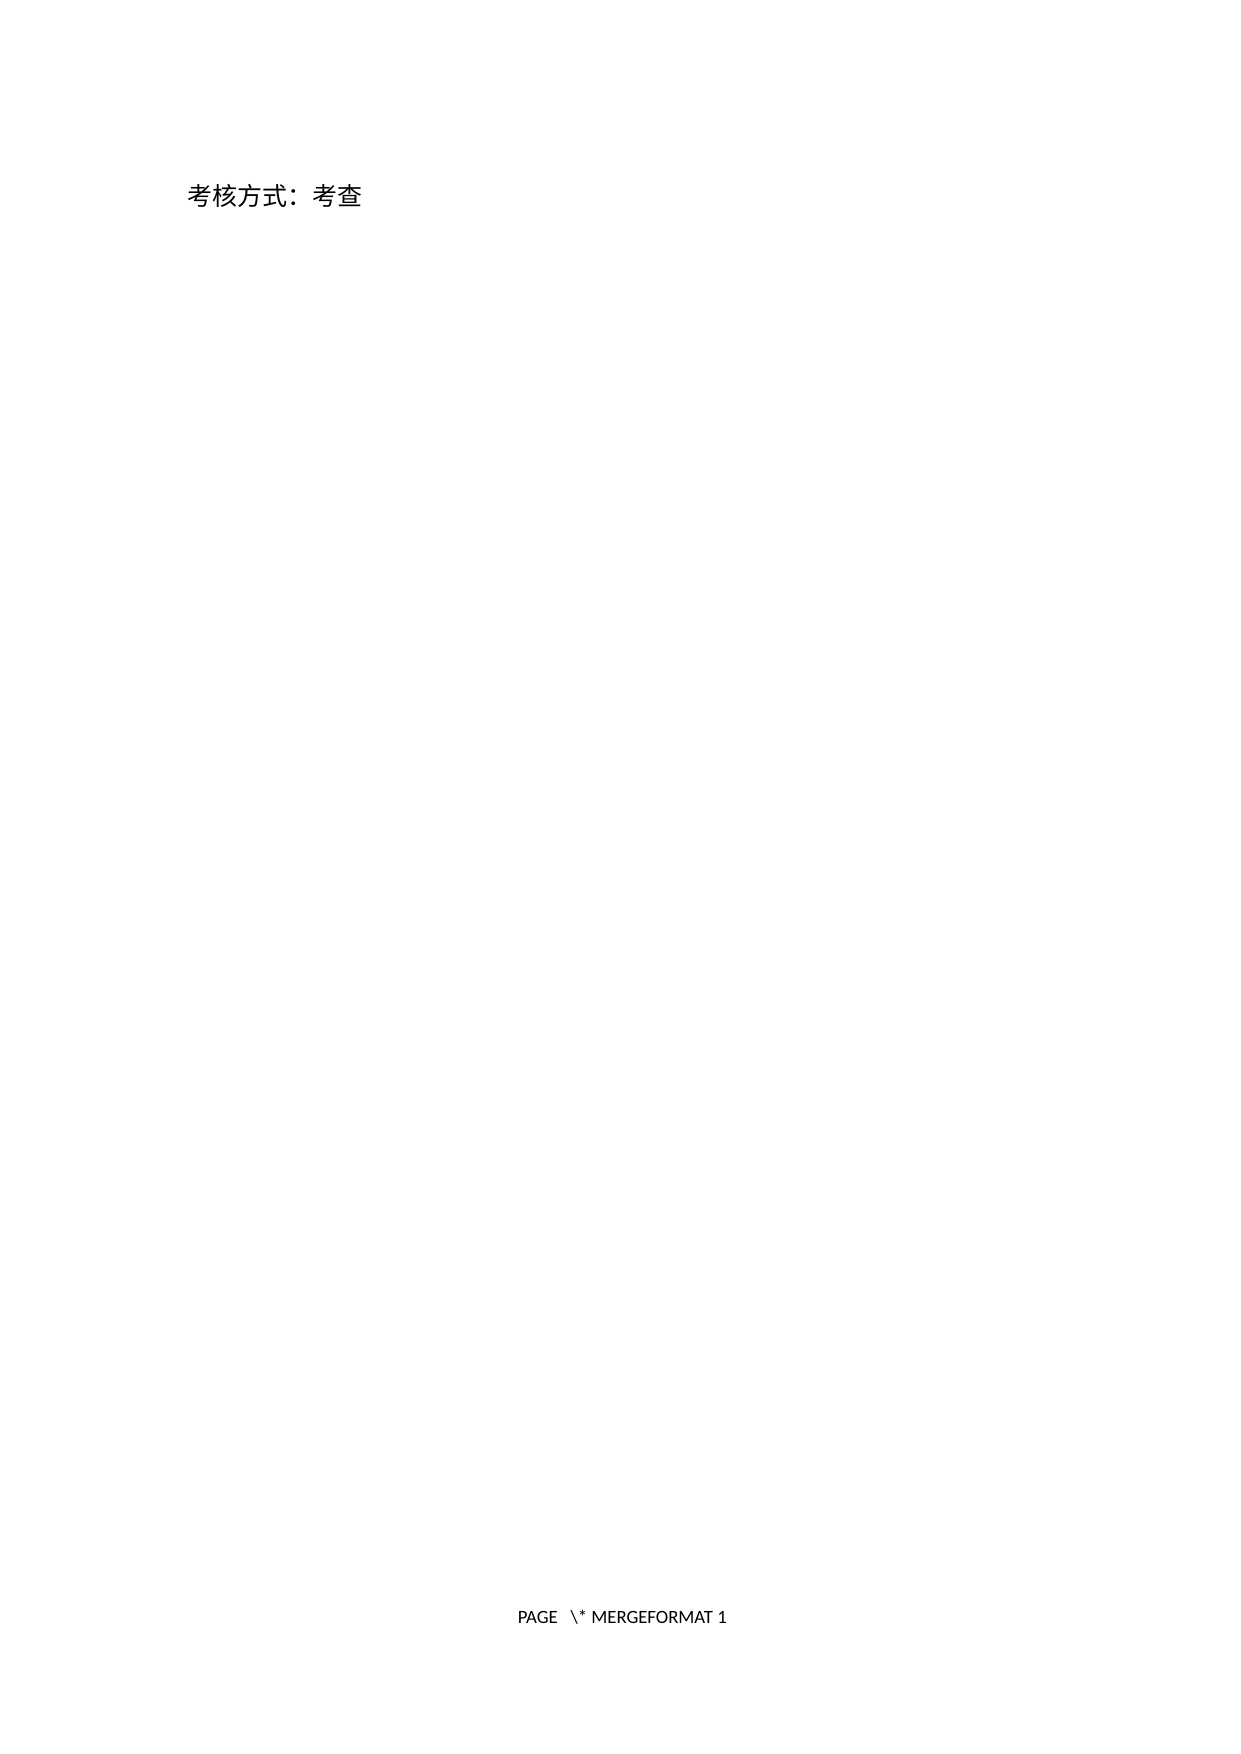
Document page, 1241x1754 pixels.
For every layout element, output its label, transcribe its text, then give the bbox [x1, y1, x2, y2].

text 考核方式：考查 [187, 162, 1053, 227]
